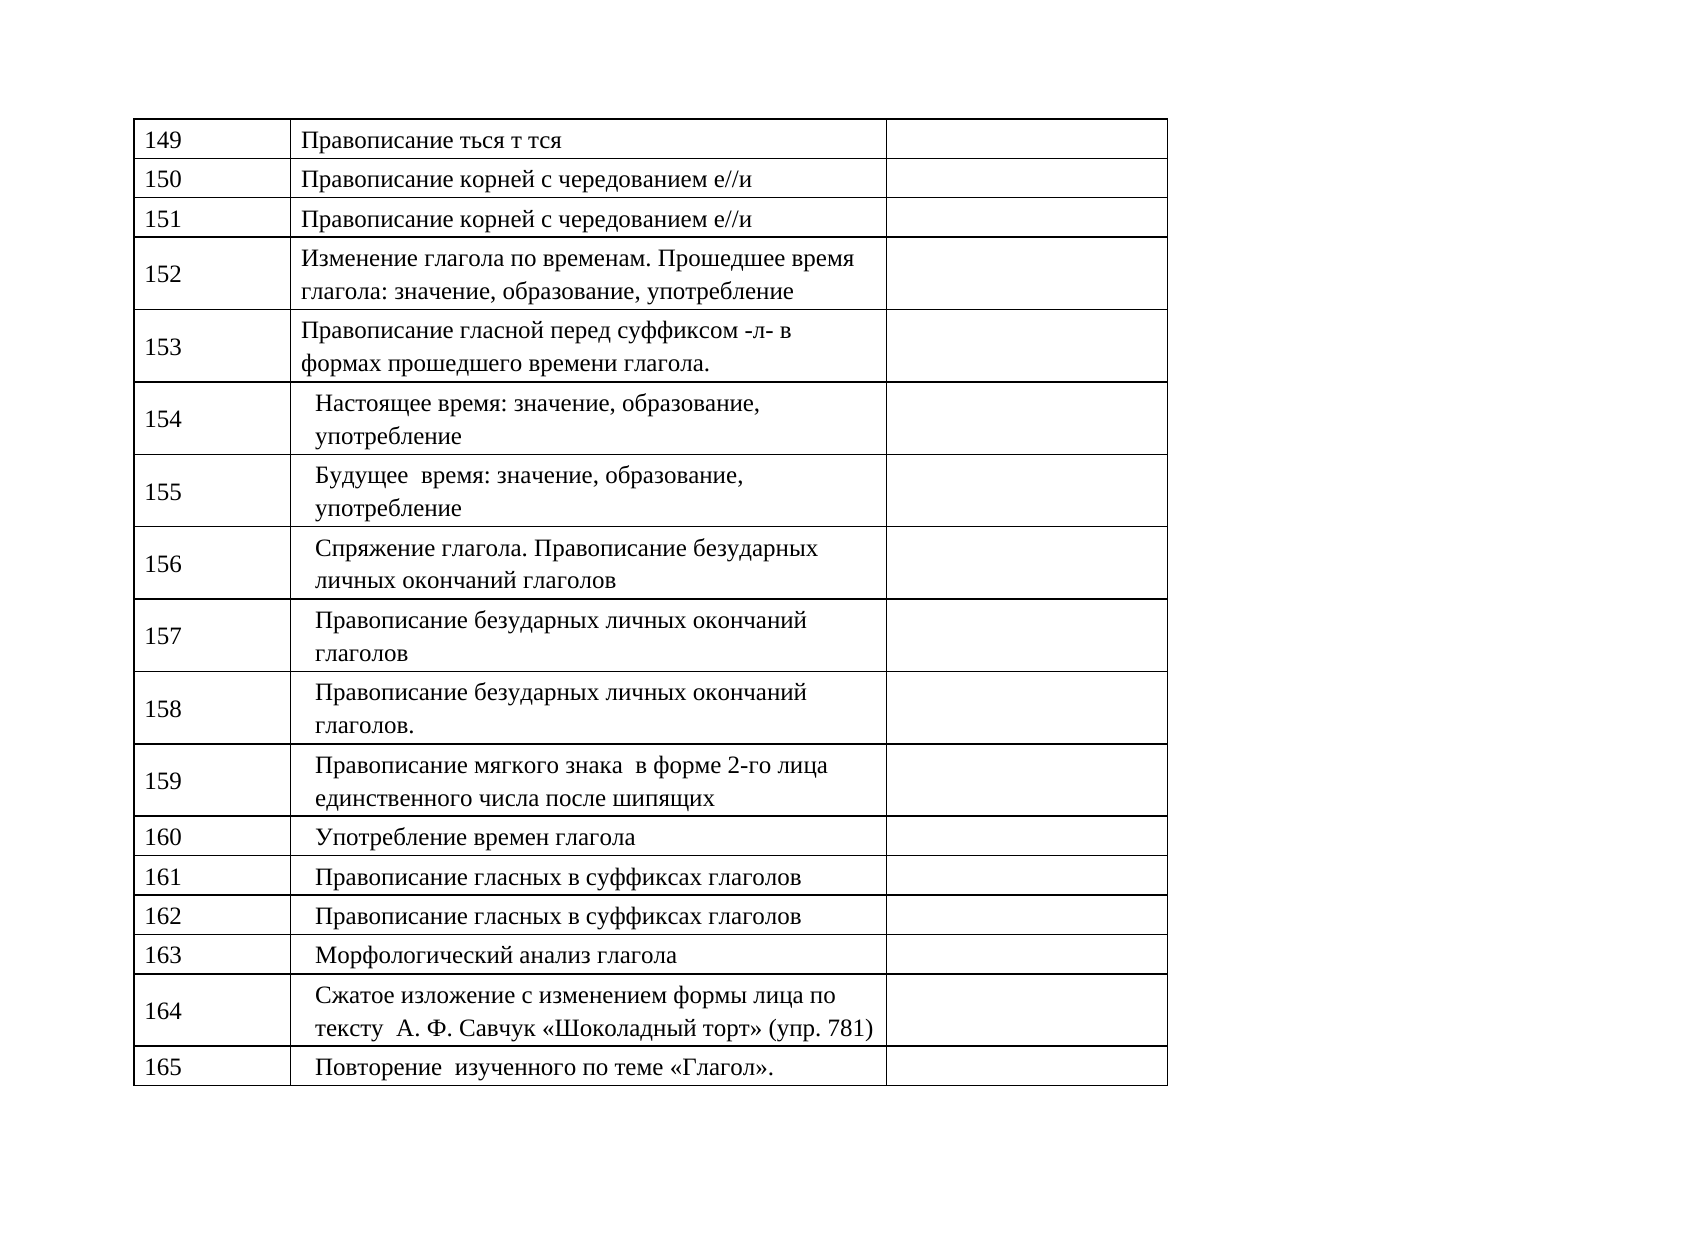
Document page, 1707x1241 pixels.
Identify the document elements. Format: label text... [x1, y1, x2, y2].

table_cell Правописание ться т тся [291, 120, 886, 157]
table_cell 161 [135, 856, 290, 894]
table_cell 157 [135, 600, 290, 671]
table_cell [887, 310, 1167, 381]
table_cell Правописание гласных в суффиксах глаголов [291, 896, 886, 933]
table_cell [887, 975, 1167, 1045]
table_cell [887, 159, 1167, 197]
table_cell 154 [135, 383, 290, 453]
table_cell 155 [135, 455, 290, 526]
table_cell [887, 856, 1167, 894]
table_cell 150 [135, 159, 290, 197]
table_cell 165 [135, 1047, 290, 1085]
table_cell Повторение изученного по теме «Глагол». [291, 1047, 886, 1085]
table_cell Настоящее время: значение, образование, употребление [291, 383, 886, 453]
table_cell [887, 1047, 1167, 1085]
table_cell Спряжение глагола. Правописание безударных личных окончаний глаголов [291, 527, 886, 598]
table_cell Изменение глагола по временам. Прошедшее время глагола: значение, образование, употребление [291, 238, 886, 309]
table_cell Употребление времен глагола [291, 817, 886, 855]
table_cell Правописание мягкого знака в форме 2-го лица единственного числа после шипящих [291, 745, 886, 815]
table_cell Сжатое изложение с изменением формы лица по тексту А. Ф. Савчук «Шоколадный торт» (упр. 781) [291, 975, 886, 1045]
table_cell [887, 672, 1167, 743]
table_cell [887, 198, 1167, 236]
table_cell [887, 120, 1167, 157]
table_cell [887, 383, 1167, 453]
table_cell Морфологический анализ глагола [291, 935, 886, 973]
table_cell [887, 527, 1167, 598]
table_cell Правописание гласных в суффиксах глаголов [291, 856, 886, 894]
table_cell 164 [135, 975, 290, 1045]
table_cell Правописание безударных личных окончаний глаголов. [291, 672, 886, 743]
table_cell [887, 455, 1167, 526]
table_cell Будущее время: значение, образование, употребление [291, 455, 886, 526]
table_cell [887, 600, 1167, 671]
table_cell 153 [135, 310, 290, 381]
table_cell Правописание корней с чередованием е//и [291, 159, 886, 197]
table_cell Правописание корней с чередованием е//и [291, 198, 886, 236]
table_cell 162 [135, 896, 290, 933]
table_cell Правописание безударных личных окончаний глаголов [291, 600, 886, 671]
table_cell [887, 817, 1167, 855]
table_cell [887, 238, 1167, 309]
table_cell [887, 745, 1167, 815]
table_cell 149 [135, 120, 290, 157]
table_cell 160 [135, 817, 290, 855]
table_cell [887, 935, 1167, 973]
table_cell 158 [135, 672, 290, 743]
table_cell 156 [135, 527, 290, 598]
table_cell 159 [135, 745, 290, 815]
table_cell 152 [135, 238, 290, 309]
table_cell [887, 896, 1167, 933]
table_cell 163 [135, 935, 290, 973]
table_cell Правописание гласной перед суффиксом -л- в формах прошедшего времени глагола. [291, 310, 886, 381]
table_cell 151 [135, 198, 290, 236]
